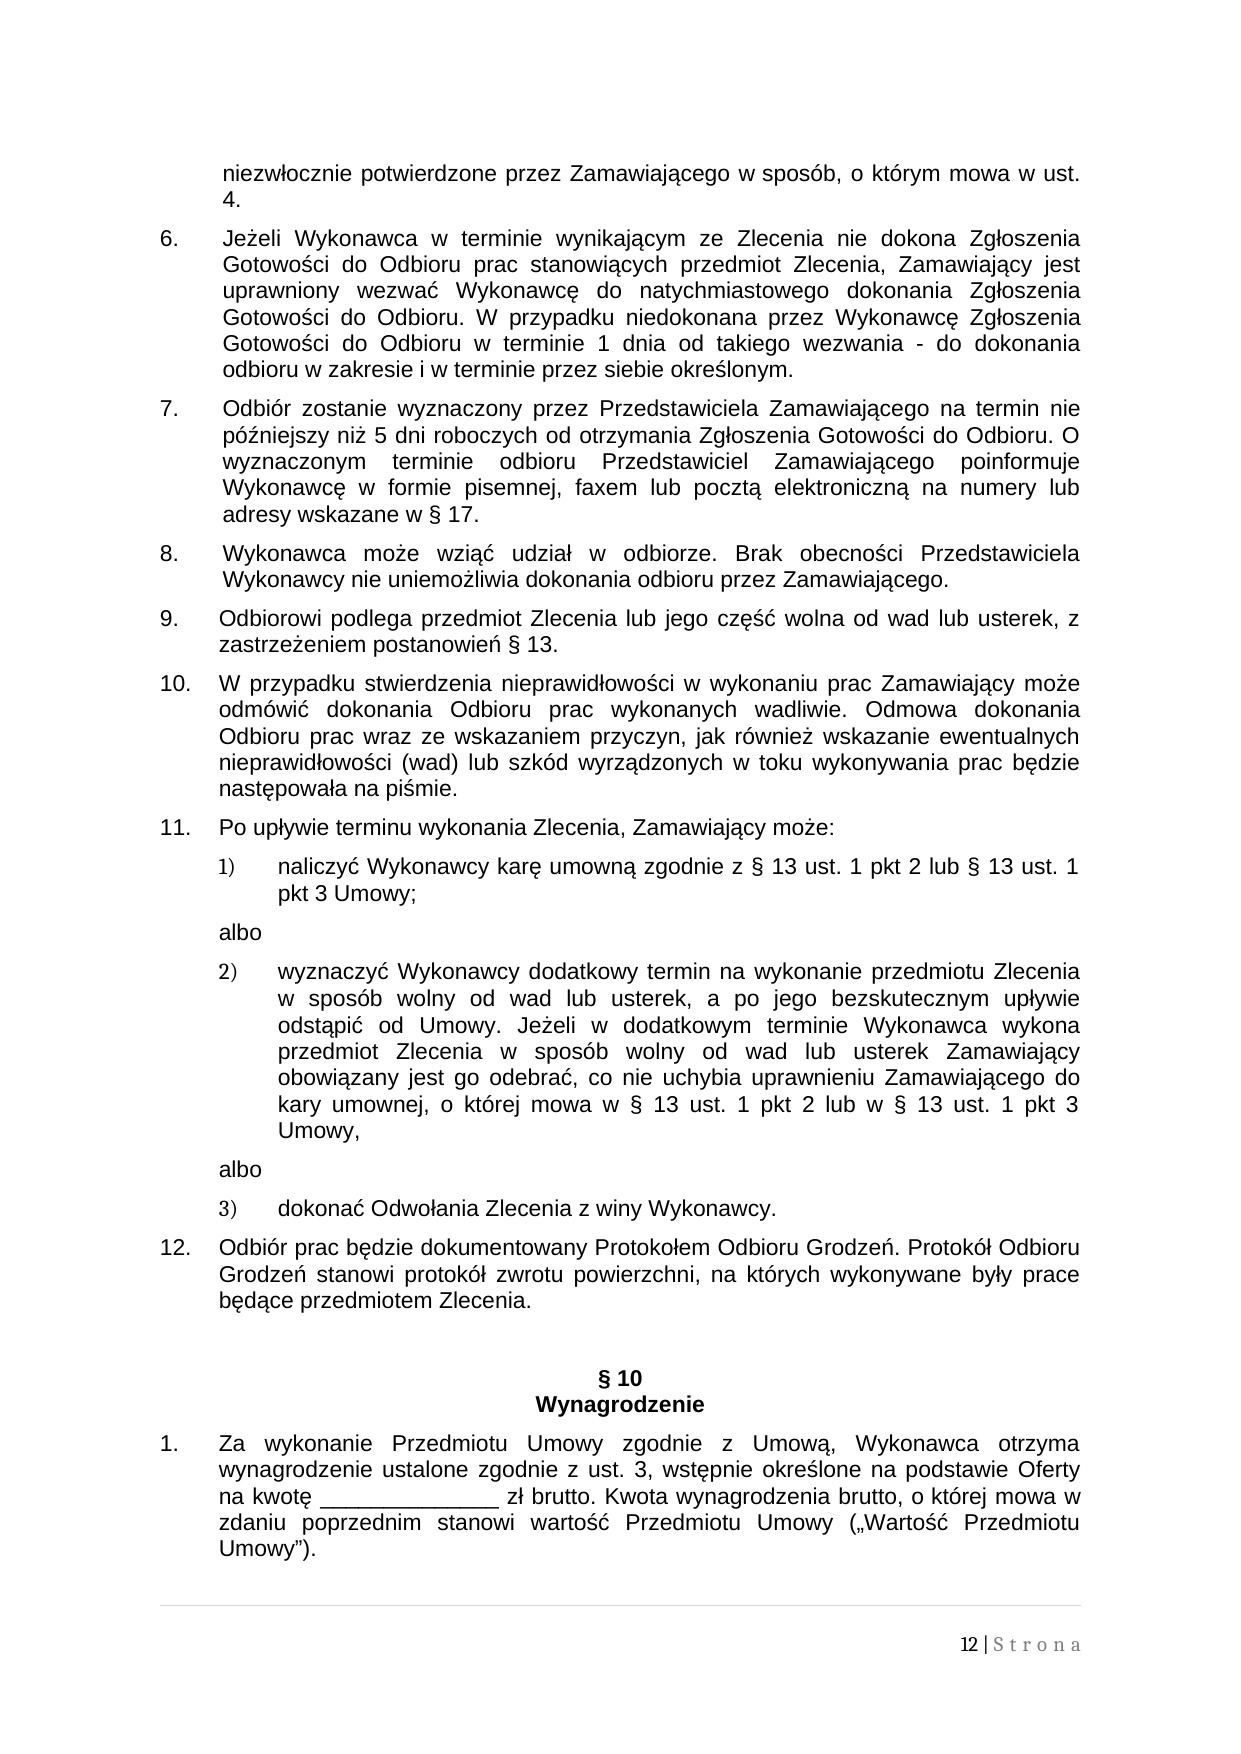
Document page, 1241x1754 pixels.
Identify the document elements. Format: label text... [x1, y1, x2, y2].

list Odbiór prac będzie dokumentowany Protokołem Odbioru Grodzeń. Protokół Odbioru Grodzeń stanowi protokół zwrotu powierzchni, na których wykonywane były prace będące przedmiotem Zlecenia. [159, 1234, 1081, 1313]
text albo [218, 1156, 1081, 1182]
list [159, 159, 1081, 212]
text § 10 Wynagrodzenie [159, 1365, 1081, 1417]
list Wykonawca może wziąć udział w odbiorze. Brak obecności Przedstawiciela Wykonawcy nie uniemożliwia dokonania odbioru przez Zamawiającego. [159, 539, 1081, 592]
text albo [218, 919, 1081, 946]
list Po upływie terminu wykonania Zlecenia, Zamawiający może: [159, 814, 1081, 841]
list wyznaczyć Wykonawcy dodatkowy termin na wykonanie przedmiotu Zlecenia w sposób wolny od wad lub usterek, a po jego bezskutecznym upływie odstąpić od Umowy. Jeżeli w dodatkowym terminie Wykonawca wykona przedmiot Zlecenia w sposób wolny od wad lub usterek Zamawiający obowiązany jest go odebrać, co nie uchybia uprawnieniu Zamawiającego do kary umownej, o której mowa w § 13 ust. 1 pkt 2 lub w § 13 ust. 1 pkt 3 Umowy, [218, 958, 1081, 1143]
list dokonać Odwołania Zlecenia z winy Wykonawcy. [218, 1195, 1081, 1222]
list W przypadku stwierdzenia nieprawidłowości w wykonaniu prac Zamawiający może odmówić dokonania Odbioru prac wykonanych wadliwie. Odmowa dokonania Odbioru prac wraz ze wskazaniem przyczyn, jak również wskazanie ewentualnych nieprawidłowości (wad) lub szkód wyrządzonych w toku wykonywania prac będzie następowała na piśmie. [159, 670, 1081, 802]
list Odbiorowi podlega przedmiot Zlecenia lub jego część wolna od wad lub usterek, z zastrzeżeniem postanowień § 13. [159, 605, 1081, 657]
list Za wykonanie Przedmiotu Umowy zgodnie z Umową, Wykonawca otrzyma wynagrodzenie ustalone zgodnie z ust. 3, wstępnie określone na podstawie Oferty na kwotę ______________ zł brutto. Kwota wynagrodzenia brutto, o której mowa w zdaniu poprzednim stanowi wartość Przedmiotu Umowy („Wartość Przedmiotu Umowy”). [159, 1430, 1081, 1562]
list naliczyć Wykonawcy karę umowną zgodnie z § 13 ust. 1 pkt 2 lub § 13 ust. 1 pkt 3 Umowy; [218, 853, 1081, 907]
list Odbiór zostanie wyznaczony przez Przedstawiciela Zamawiającego na termin nie późniejszy niż 5 dni roboczych od otrzymania Zgłoszenia Gotowości do Odbioru. O wyznaczonym terminie odbioru Przedstawiciel Zamawiającego poinformuje Wykonawcę w formie pisemnej, faxem lub pocztą elektroniczną na numery lub adresy wskazane w § 17. [159, 395, 1081, 527]
list Jeżeli Wykonawca w terminie wynikającym ze Zlecenia nie dokona Zgłoszenia Gotowości do Odbioru prac stanowiących przedmiot Zlecenia, Zamawiający jest uprawniony wezwać Wykonawcę do natychmiastowego dokonania Zgłoszenia Gotowości do Odbioru. W przypadku niedokonana przez Wykonawcę Zgłoszenia Gotowości do Odbioru w terminie 1 dnia od takiego wezwania - do dokonania odbioru w zakresie i w terminie przez siebie określonym. [159, 225, 1081, 383]
